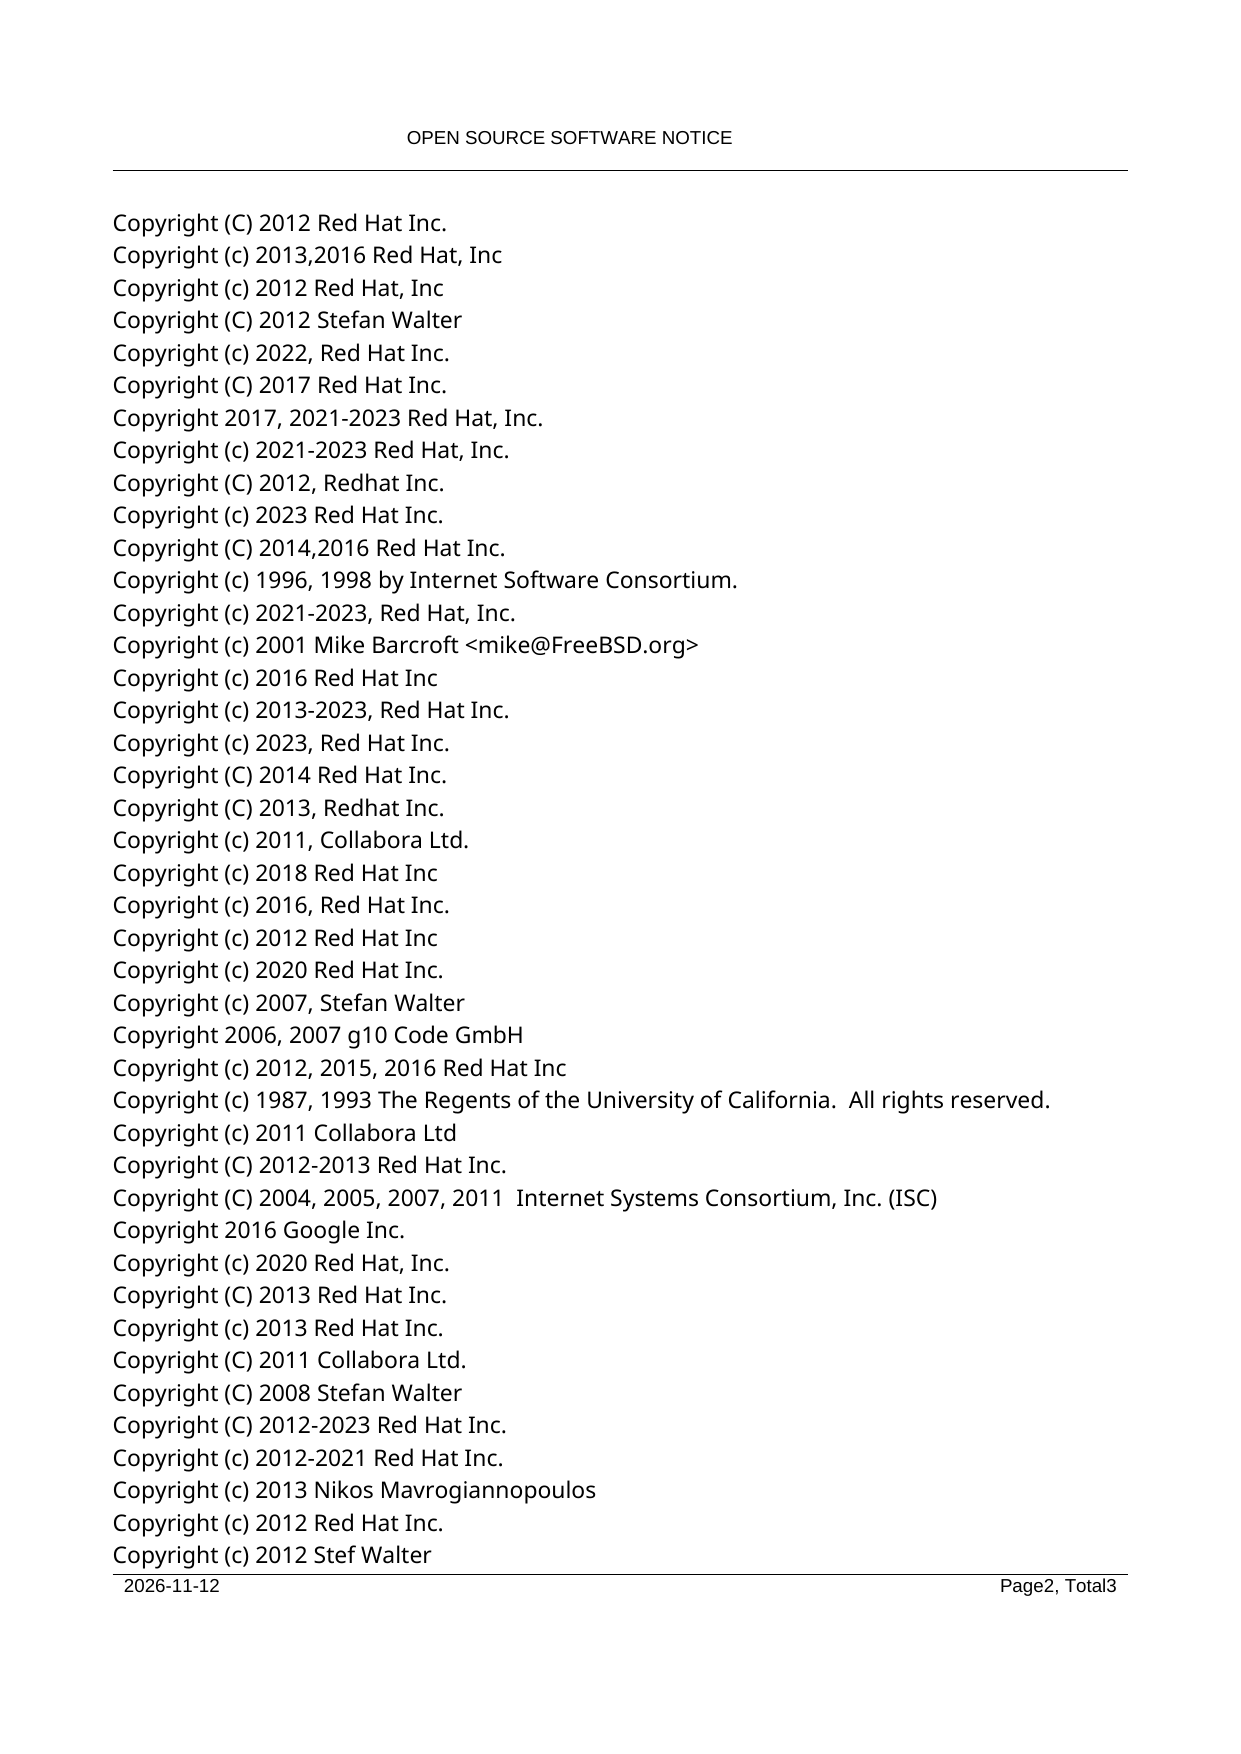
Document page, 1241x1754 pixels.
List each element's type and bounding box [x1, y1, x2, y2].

text [112, 206, 1128, 1571]
